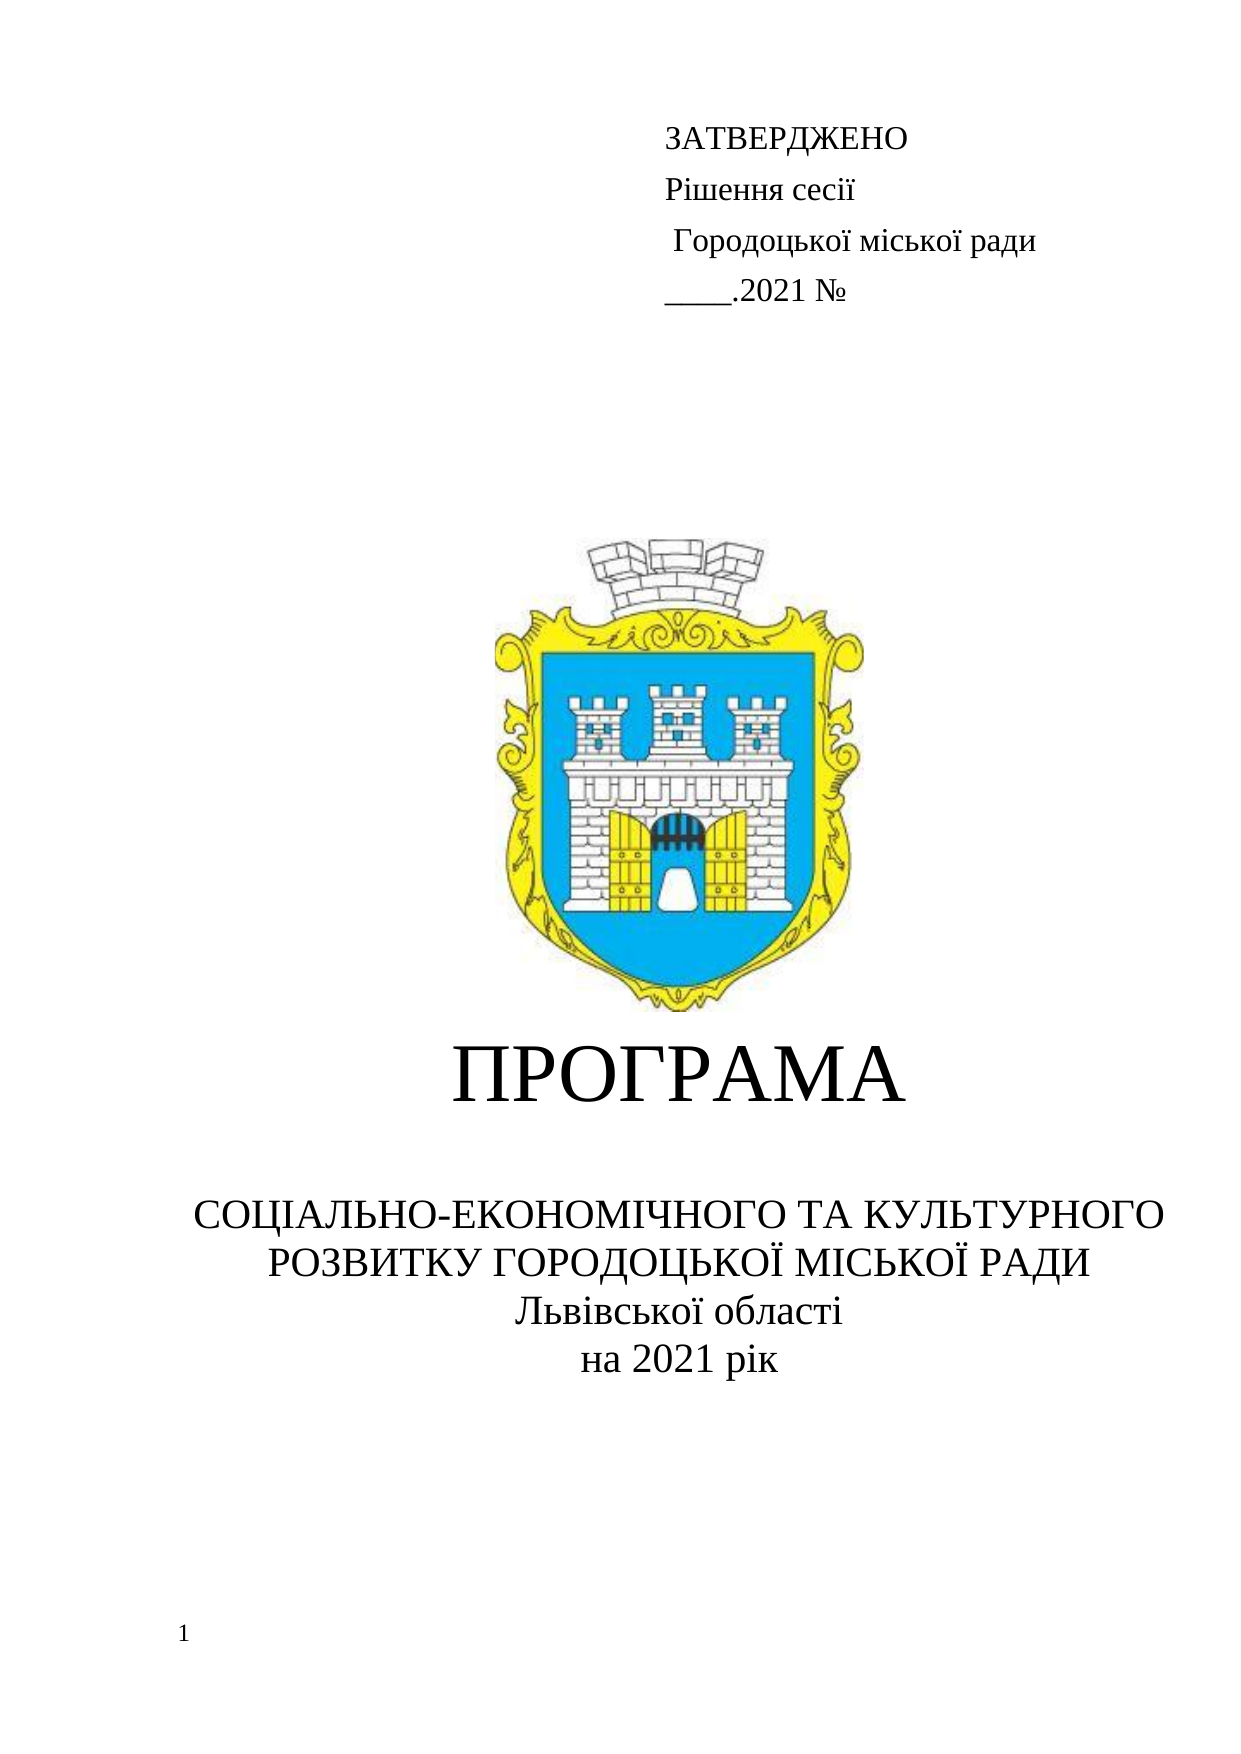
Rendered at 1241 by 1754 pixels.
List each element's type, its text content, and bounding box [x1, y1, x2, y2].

title ЗАТВЕРДЖЕНО [664, 118, 1181, 156]
title на 2021 рік [177, 1334, 1181, 1382]
picture [494, 538, 864, 1012]
title ____.2021 № [664, 271, 1181, 309]
title Городоцької міської ради [664, 220, 1181, 258]
title РОЗВИТКУ ГОРОДОЦЬКОЇ МІСЬКОЇ РАДИ Львівської області [177, 1238, 1181, 1334]
title СОЦІАЛЬНО-ЕКОНОМІЧНОГО ТА КУЛЬТУРНОГО [177, 1190, 1181, 1238]
title ПРОГРАМА [177, 1024, 1181, 1120]
title Рішення сесії [664, 169, 1181, 207]
